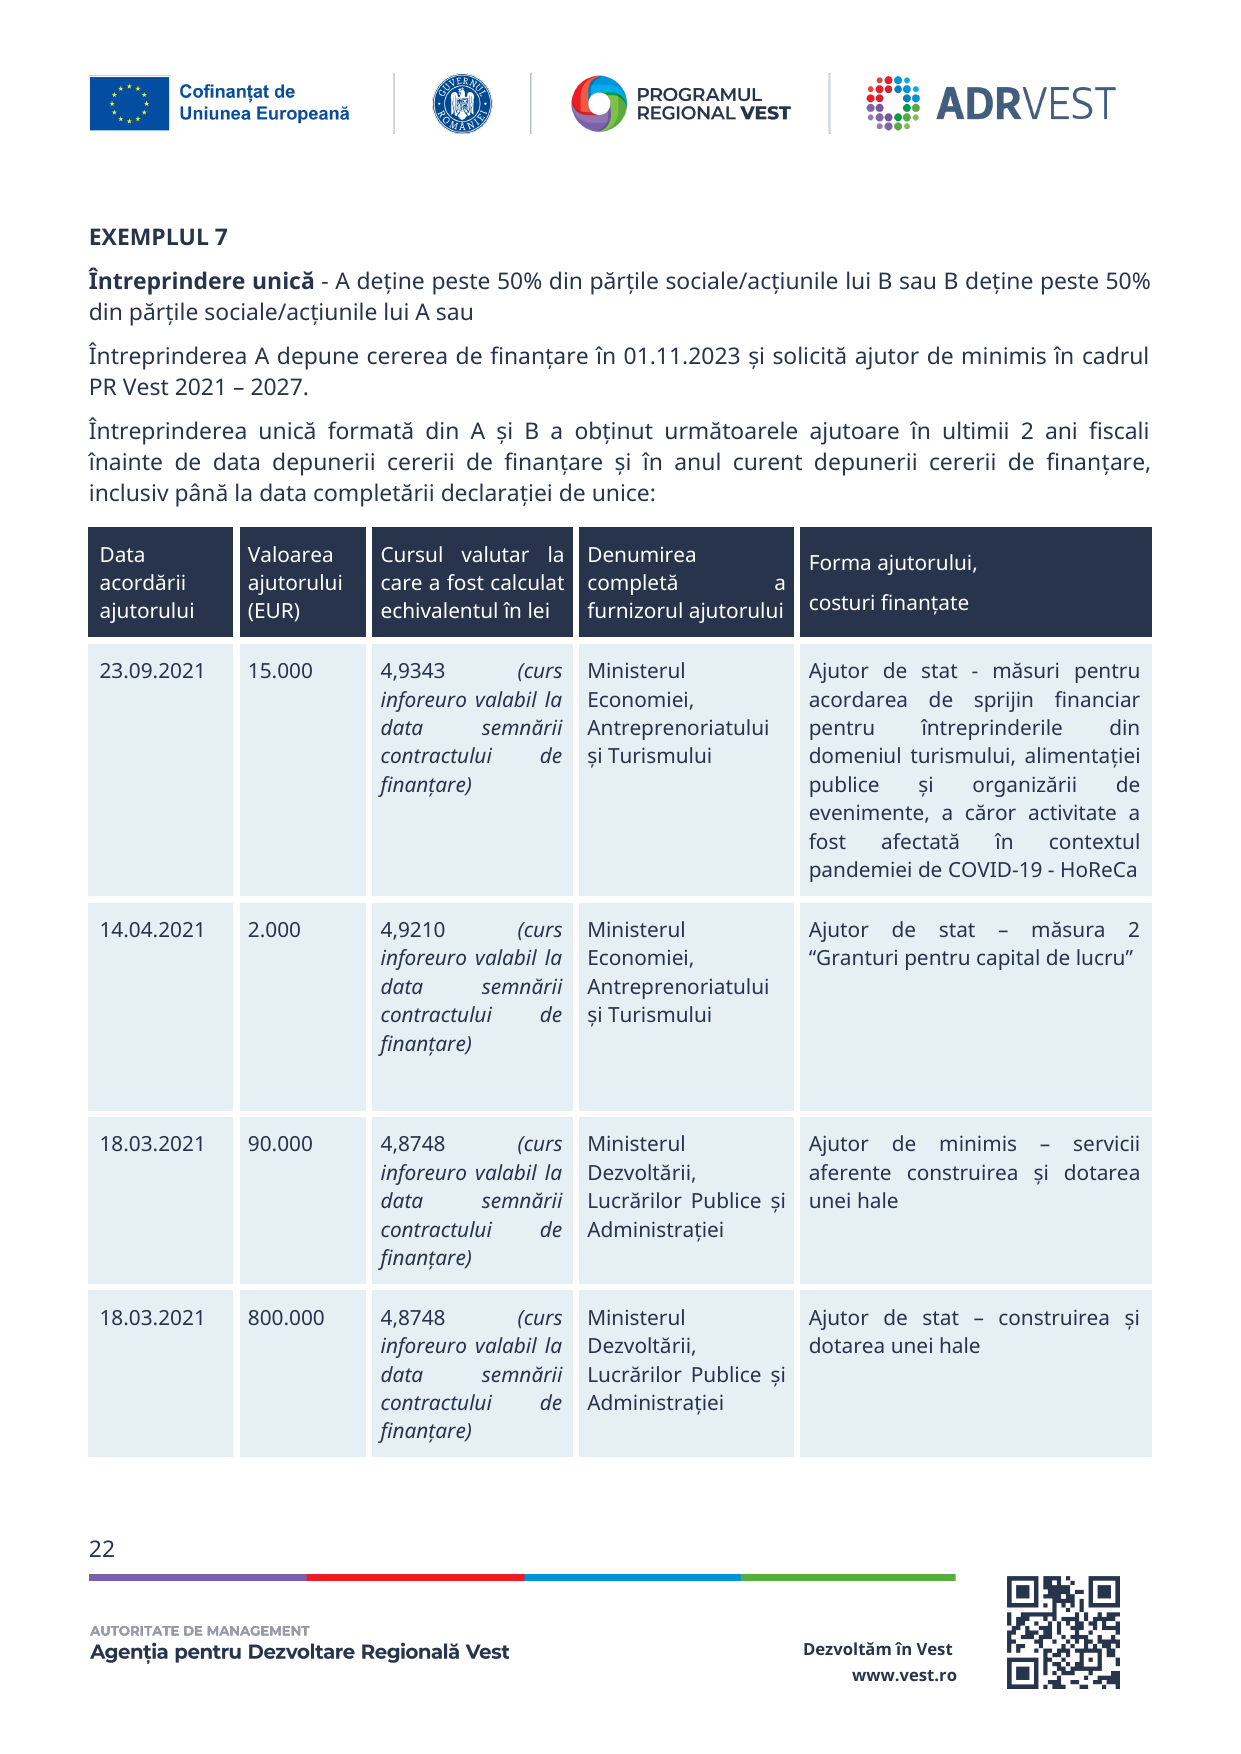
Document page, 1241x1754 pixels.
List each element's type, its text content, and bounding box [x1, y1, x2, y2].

table_cell Ajutor de minimis – servicii aferente construirea și dotarea unei hale [800, 1117, 1152, 1284]
table_cell 18.03.2021 [88, 1117, 233, 1284]
table_cell 4,9210 (curs inforeuro valabil la data semnării contractului de finanțare) [372, 903, 573, 1111]
table_cell 23.09.2021 [88, 644, 233, 896]
table_cell 4,9343 (curs inforeuro valabil la data semnării contractului de finanțare) [372, 644, 573, 896]
table_cell 800.000 [240, 1290, 366, 1457]
table_header Cursul valutar la care a fost calculat echivalentul în lei [372, 527, 573, 637]
table_cell 4,8748 (curs inforeuro valabil la data semnării contractului de finanțare) [372, 1117, 573, 1284]
text EXEMPLUL 7 [89, 221, 1152, 252]
table_cell Ajutor de stat – construirea și dotarea unei hale [800, 1290, 1152, 1457]
table_cell 2.000 [240, 903, 366, 1111]
table_cell Ministerul Economiei, Antreprenoriatului și Turismului [579, 644, 794, 896]
text Întreprinderea unică formată din A și B a obținut următoarele ajutoare în ultimii 2 ani fiscali înainte de data depunerii cererii de finanţare şi în anul curent depunerii cererii de finanţare, inclusiv până la data completării declarației de unice: [89, 415, 1152, 508]
table_header Denumirea completă a furnizorul ajutorului [579, 527, 794, 637]
table_header Forma ajutorului, costuri finanțate [800, 527, 1152, 637]
table_cell 18.03.2021 [88, 1290, 233, 1457]
table_cell Ministerul Economiei, Antreprenoriatului și Turismului [579, 903, 794, 1111]
text Întreprindere unică - A deține peste 50% din părțile sociale/acțiunile lui B sau B deține peste 50% din părțile sociale/acțiunile lui A sau [89, 265, 1152, 327]
table_cell 90.000 [240, 1117, 366, 1284]
picture [88, 73, 1116, 134]
table_cell Ministerul Dezvoltării, Lucrărilor Publice și Administrației [579, 1290, 794, 1457]
table_cell 4,8748 (curs inforeuro valabil la data semnării contractului de finanțare) [372, 1290, 573, 1457]
table_cell 14.04.2021 [88, 903, 233, 1111]
table_header Data acordării ajutorului [88, 527, 233, 637]
table_cell Ministerul Dezvoltării, Lucrărilor Publice și Administrației [579, 1117, 794, 1284]
table_header Valoarea ajutorului (EUR) [240, 527, 366, 637]
text Întreprinderea A depune cererea de finanțare în 01.11.2023 și solicită ajutor de minimis în cadrul PR Vest 2021 – 2027. [89, 340, 1152, 402]
picture [998, 1567, 1129, 1698]
table_cell Ajutor de stat – măsura 2 “Granturi pentru capital de lucru” [800, 903, 1152, 1111]
table_cell 15.000 [240, 644, 366, 896]
table_cell Ajutor de stat - măsuri pentru acordarea de sprijin financiar pentru întreprinderile din domeniul turismului, alimentaţiei publice și organizării de evenimente, a căror activitate a fost afectată în contextul pandemiei de COVID-19 - HoReCa [800, 644, 1152, 896]
